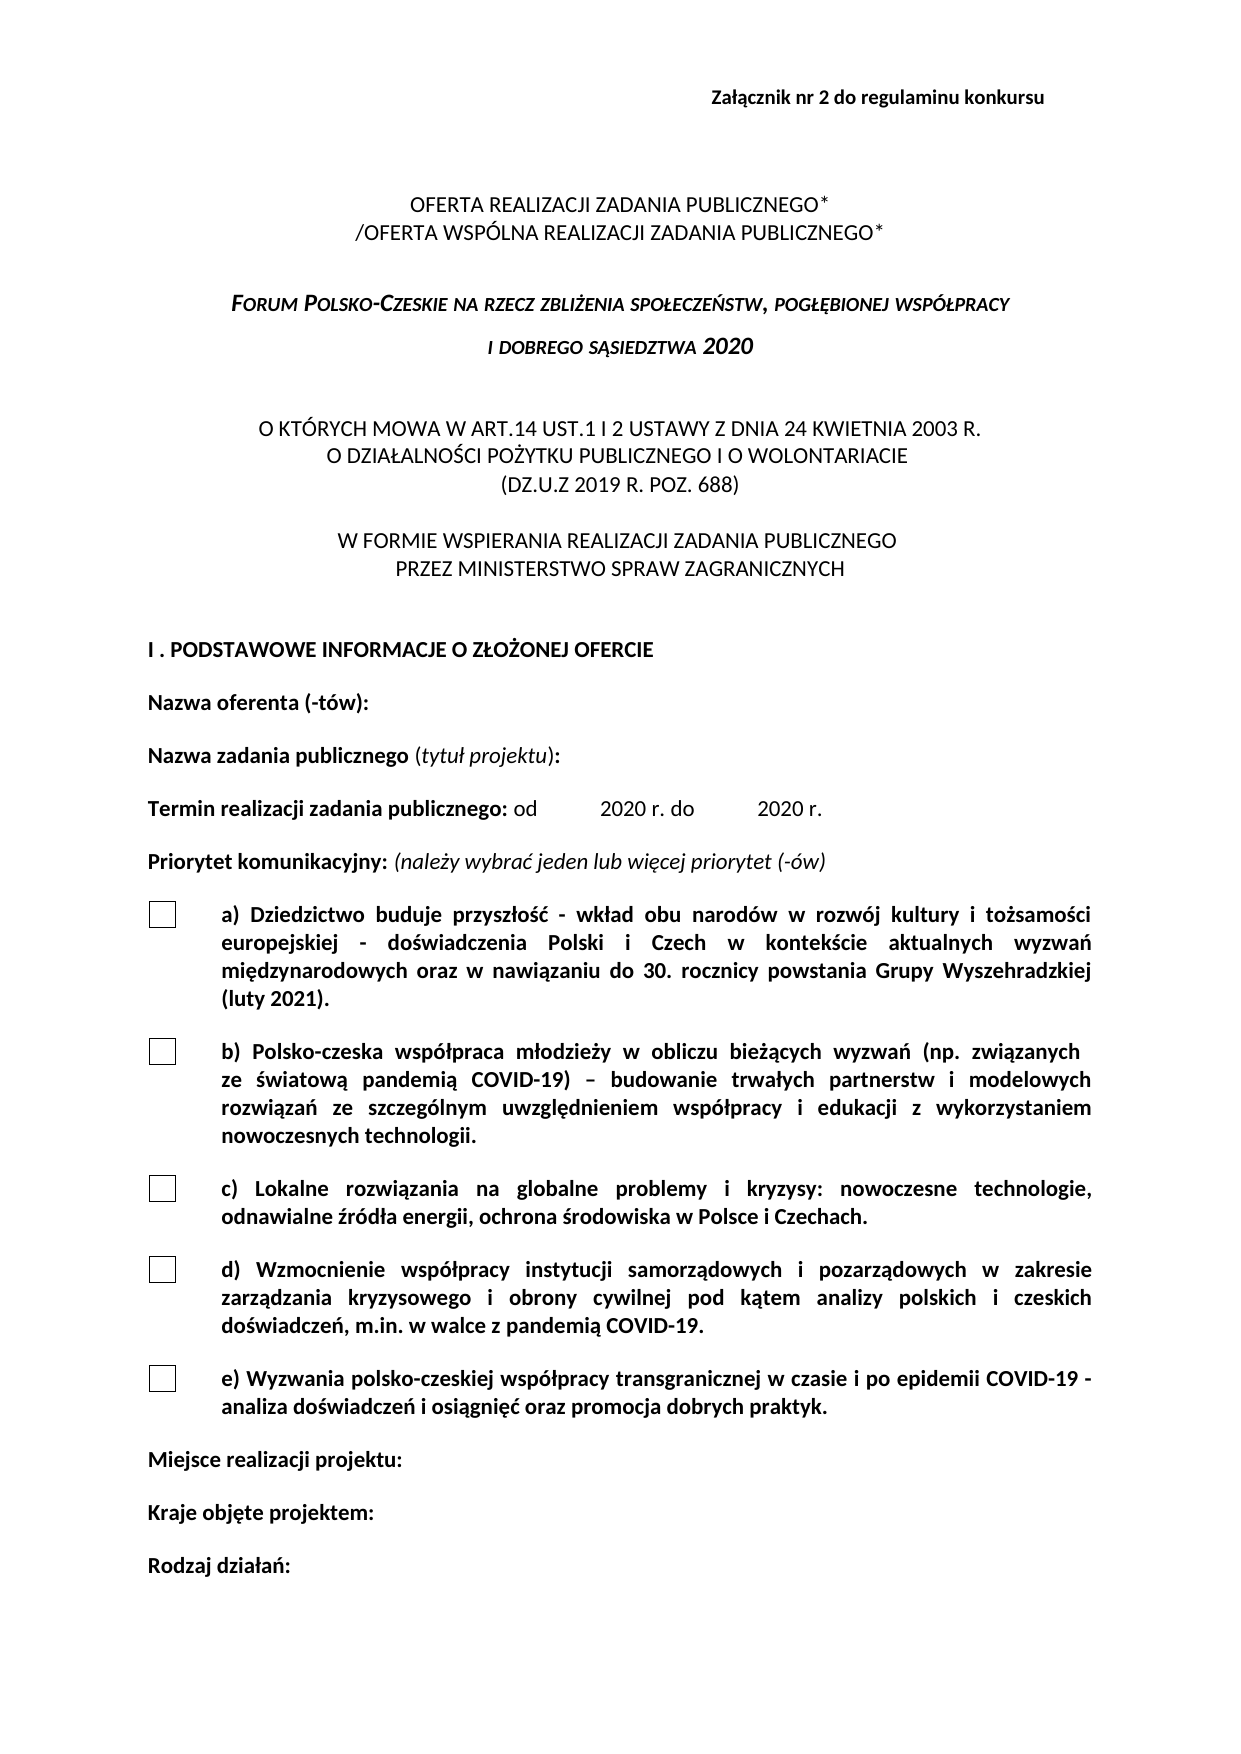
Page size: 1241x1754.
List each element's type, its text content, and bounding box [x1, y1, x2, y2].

text c) Lokalne rozwiązania na globalne problemy i kryzysy: nowoczesne technologie, odnawialne źródła energii, ochrona środowiska w Polsce i Czechach. [148, 1174, 1093, 1230]
text I . PODSTAWOWE INFORMACJE O ZŁOŻONEJ OFERCIE [148, 635, 1093, 663]
text Priorytet komunikacyjny: (należy wybrać jeden lub więcej priorytet (-ów) [148, 847, 1093, 875]
text e) Wyzwania polsko-czeskiej współpracy transgranicznej w czasie i po epidemii COVID-19 - analiza doświadczeń i osiągnięć oraz promocja dobrych praktyk. [148, 1364, 1093, 1420]
text Nazwa zadania publicznego (tytuł projektu): [148, 741, 1093, 769]
text O DZIAŁALNOŚCI POŻYTKU PUBLICZNEGO I O WOLONTARIACIE (DZ.U.Z 2019 R. POZ. 688) [148, 442, 1093, 498]
text Forum Polsko-Czeskie na rzecz zbliżenia społeczeństw, pogłębionej współpracy [148, 287, 1093, 318]
text d) Wzmocnienie współpracy instytucji samorządowych i pozarządowych w zakresie zarządzania kryzysowego i obrony cywilnej pod kątem analizy polskich i czeskich doświadczeń, m.in. w walce z pandemią COVID-19. [148, 1255, 1093, 1339]
text O KTÓRYCH MOWA W ART.14 UST.1 I 2 USTAWY Z DNIA 24 KWIETNIA 2003 R. [148, 414, 1093, 442]
text Termin realizacji zadania publicznego: od 2020 r. do 2020 r. [148, 794, 1093, 822]
text Kraje objęte projektem: [148, 1498, 1093, 1526]
text Nazwa oferenta (-tów): [148, 688, 1093, 716]
text Rodzaj działań: [148, 1551, 1093, 1579]
text Miejsce realizacji projektu: [148, 1445, 1093, 1473]
text a) Dziedzictwo buduje przyszłość - wkład obu narodów w rozwój kultury i tożsamości europejskiej - doświadczenia Polski i Czech w kontekście aktualnych wyzwań międzynarodowych oraz w nawiązaniu do 30. rocznicy powstania Grupy Wyszehradzkiej (luty 2021). [148, 900, 1093, 1012]
text Załącznik nr 2 do regulaminu konkursu [590, 84, 1093, 109]
text b) Polsko-czeska współpraca młodzieży w obliczu bieżących wyzwań (np. związanych ze światową pandemią COVID-19) – budowanie trwałych partnerstw i modelowych rozwiązań ze szczególnym uwzględnieniem współpracy i edukacji z wykorzystaniem nowoczesnych technologii. [148, 1037, 1093, 1149]
text W FORMIE WSPIERANIA REALIZACJI ZADANIA PUBLICZNEGO PRZEZ MINISTERSTWO SPRAW ZAGRANICZNYCH [148, 526, 1093, 582]
text i dobrego sąsiedztwa 2020 [148, 330, 1093, 361]
text /OFERTA WSPÓLNA REALIZACJI ZADANIA PUBLICZNEGO* [148, 218, 1093, 247]
text OFERTA REALIZACJI ZADANIA PUBLICZNEGO* [148, 191, 1093, 218]
